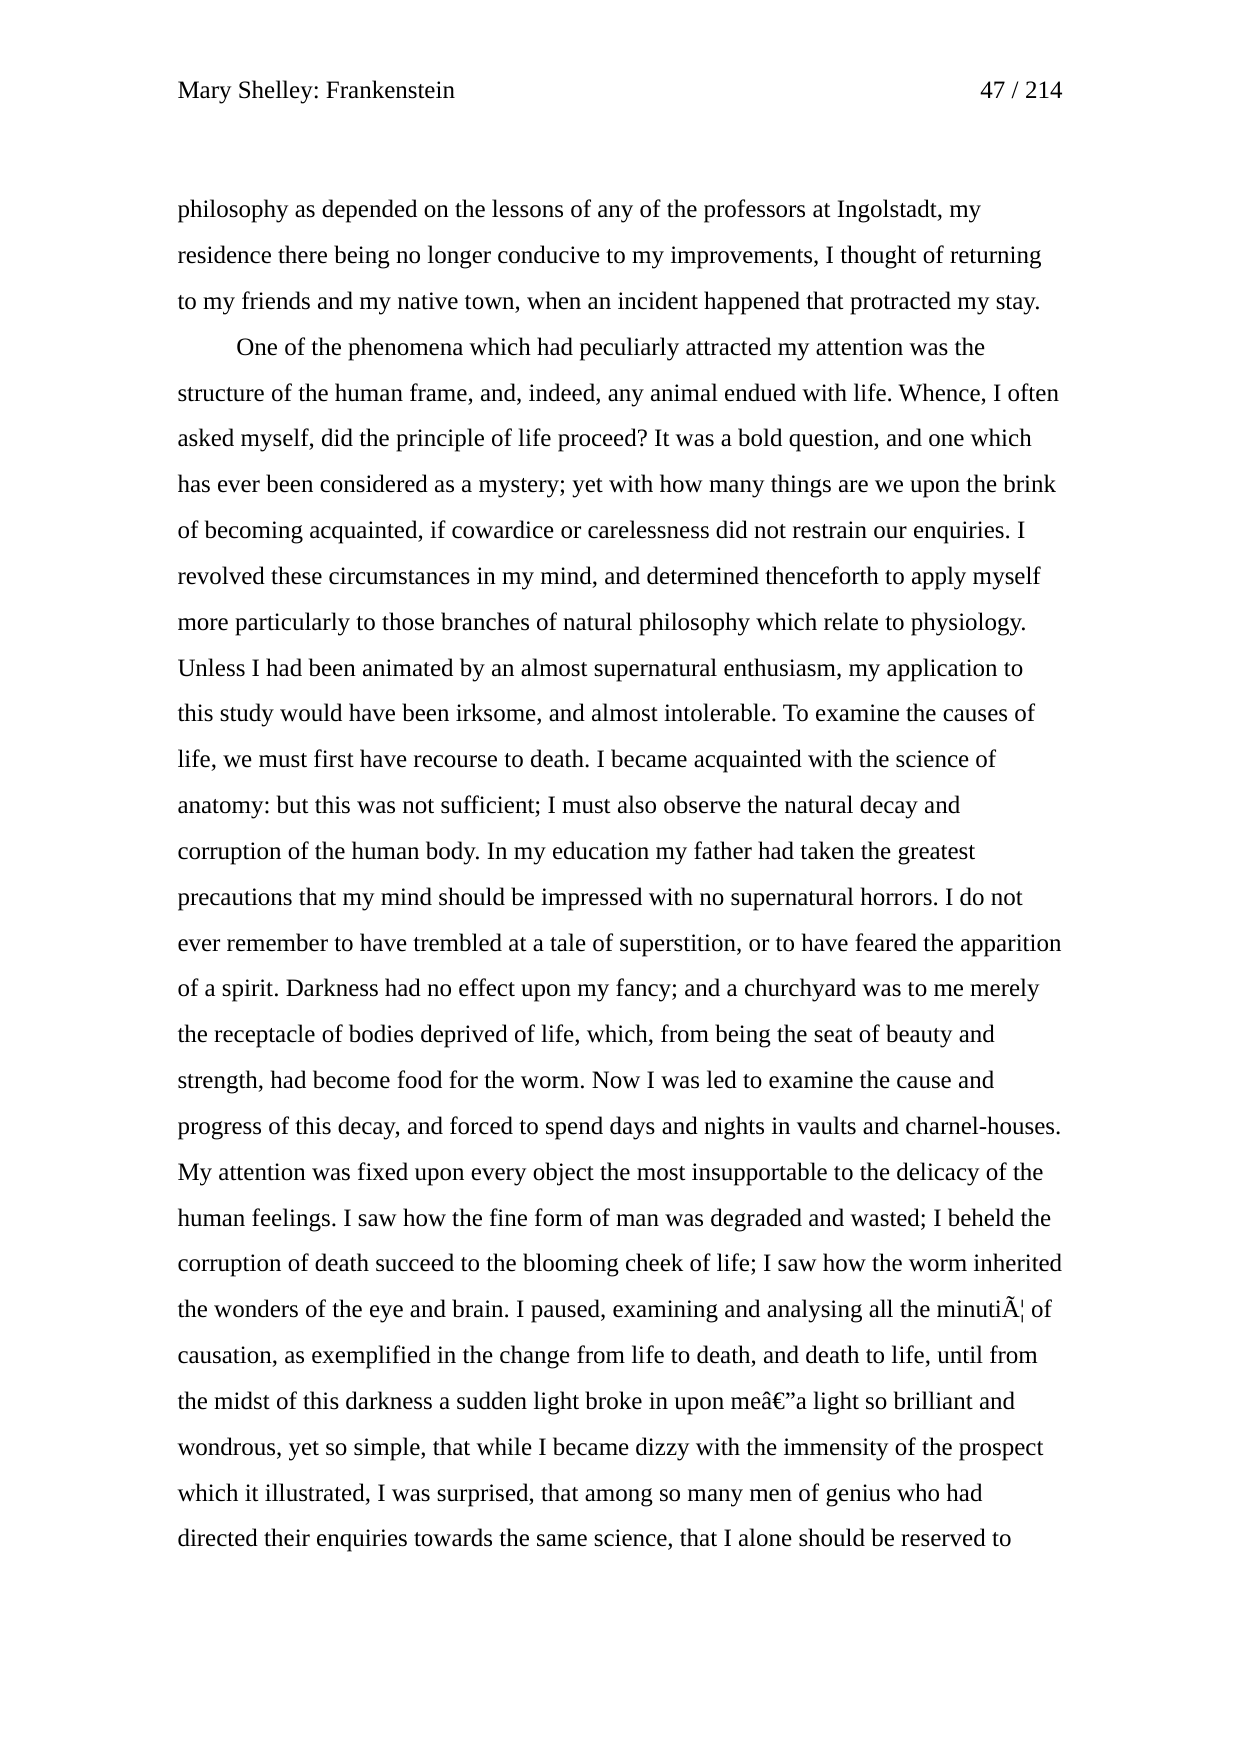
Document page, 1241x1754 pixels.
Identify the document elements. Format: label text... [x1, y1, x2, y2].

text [177, 177, 1063, 315]
